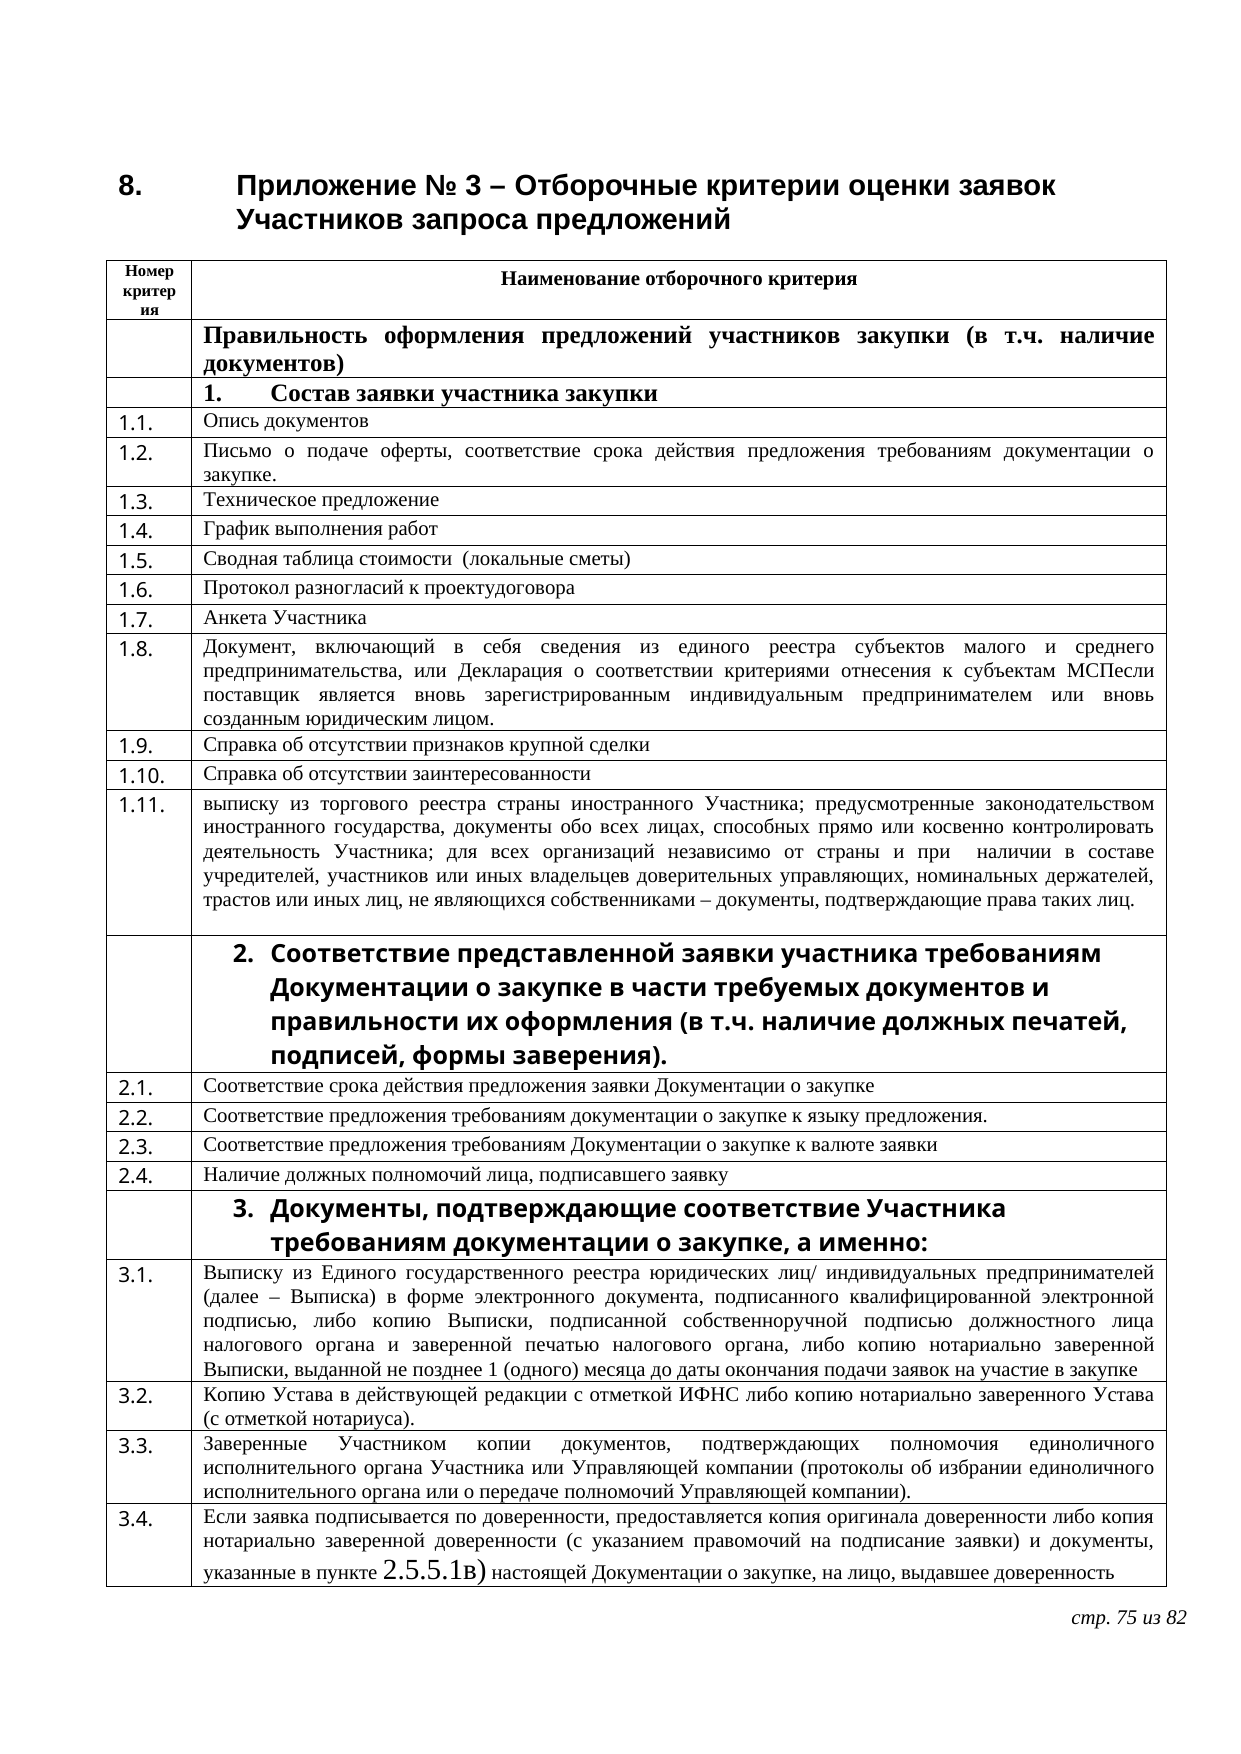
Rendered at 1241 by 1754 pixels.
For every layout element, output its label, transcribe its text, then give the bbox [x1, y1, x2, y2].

table_cell Соответствие срока действия предложения заявки Документации о закупке [192, 1073, 1166, 1102]
table_cell Выписку из Единого государственного реестра юридических лиц/ индивидуальных предпринимателей (далее – Выписка) в форме электронного документа, подписанного квалифицированной электронной подписью, либо копию Выписки, подписанной собственноручной подписью должностного лица налогового органа и заверенной печатью налогового органа, либо копию нотариально заверенной Выписки, выданной не позднее 1 (одного) месяца до даты окончания подачи заявок на участие в закупке [192, 1260, 1166, 1381]
table_cell Техническое предложение [192, 487, 1166, 515]
table_cell Справка об отсутствии признаков крупной сделки [192, 731, 1166, 760]
table_cell Если заявка подписывается по доверенности, предоставляется копия оригинала доверенности либо копия нотариально заверенной доверенности (с указанием правомочий на подписание заявки) и документы, указанные в пункте 2.5.5.1в) настоящей Документации о закупке, на лицо, выдавшее доверенность [192, 1504, 1166, 1586]
table_cell [107, 516, 191, 545]
table_cell Соответствие предложения требованиям документации о закупке к языку предложения. [192, 1103, 1166, 1131]
table_cell [107, 761, 191, 789]
table_cell [107, 1504, 191, 1586]
subtitle Приложение № 3 – Отборочные критерии оценки заявок Участников запроса предложений [118, 168, 1181, 235]
table_cell [107, 378, 191, 407]
table_cell Соответствие представленной заявки участника требованиям Документации о закупке в части требуемых документов и правильности их оформления (в т.ч. наличие должных печатей, подписей, формы заверения). [192, 936, 1166, 1072]
table_cell [107, 575, 191, 604]
table_cell Наличие должных полномочий лица, подписавшего заявку [192, 1162, 1166, 1190]
table_cell Письмо о подаче оферты, соответствие срока действия предложения требованиям документации о закупке. [192, 438, 1166, 486]
table_cell Опись документов [192, 408, 1166, 437]
table_cell [107, 487, 191, 515]
table_cell [107, 936, 191, 1072]
table_cell Анкета Участника [192, 605, 1166, 633]
table_cell Документ, включающий в себя сведения из единого реестра субъектов малого и среднего предпринимательства, или Декларация о соответствии критериями отнесения к субъектам МСПесли поставщик является вновь зарегистрированным индивидуальным предпринимателем или вновь созданным юридическим лицом. [192, 634, 1166, 730]
table_cell Протокол разногласий к проектудоговора [192, 575, 1166, 604]
table_cell [107, 438, 191, 486]
table_cell Документы, подтверждающие соответствие Участника требованиям документации о закупке, а именно: [192, 1191, 1166, 1259]
table_cell [107, 605, 191, 633]
table_cell Копию Устава в действующей редакции с отметкой ИФНС либо копию нотариально заверенного Устава (с отметкой нотариуса). [192, 1382, 1166, 1430]
table_header Наименование отборочного критерия [192, 261, 1166, 319]
table_cell [107, 320, 191, 377]
table_cell [107, 408, 191, 437]
table_cell выписку из торгового реестра страны иностранного Участника; предусмотренные законодательством иностранного государства, документы обо всех лицах, способных прямо или косвенно контролировать деятельность Участника; для всех организаций независимо от страны и при наличии в составе учредителей, участников или иных владельцев доверительных управляющих, номинальных держателей, трастов или иных лиц, не являющихся собственниками – документы, подтверждающие права таких лиц. [192, 790, 1166, 935]
table_cell [107, 1132, 191, 1161]
table_cell Соответствие предложения требованиям Документации о закупке к валюте заявки [192, 1132, 1166, 1161]
table_cell Состав заявки участника закупки [192, 378, 1166, 407]
table_cell [107, 1191, 191, 1259]
table_cell [107, 546, 191, 574]
table_cell Правильность оформления предложений участников закупки (в т.ч. наличие документов) [192, 320, 1166, 377]
table_cell Справка об отсутствии заинтересованности [192, 761, 1166, 789]
table_cell [107, 1103, 191, 1131]
table_cell [107, 1162, 191, 1190]
table_cell [107, 1431, 191, 1503]
table_cell [107, 634, 191, 730]
table_cell График выполнения работ [192, 516, 1166, 545]
table_cell [107, 1260, 191, 1381]
table_cell Заверенные Участником копии документов, подтверждающих полномочия единоличного исполнительного органа Участника или Управляющей компании (протоколы об избрании единоличного исполнительного органа или о передаче полномочий Управляющей компании). [192, 1431, 1166, 1503]
table_cell Сводная таблица стоимости (локальные сметы) [192, 546, 1166, 574]
table_cell [107, 1382, 191, 1430]
table_cell [107, 731, 191, 760]
table_cell [107, 1073, 191, 1102]
table_header Номер критерия [107, 261, 191, 319]
table_cell [107, 790, 191, 935]
